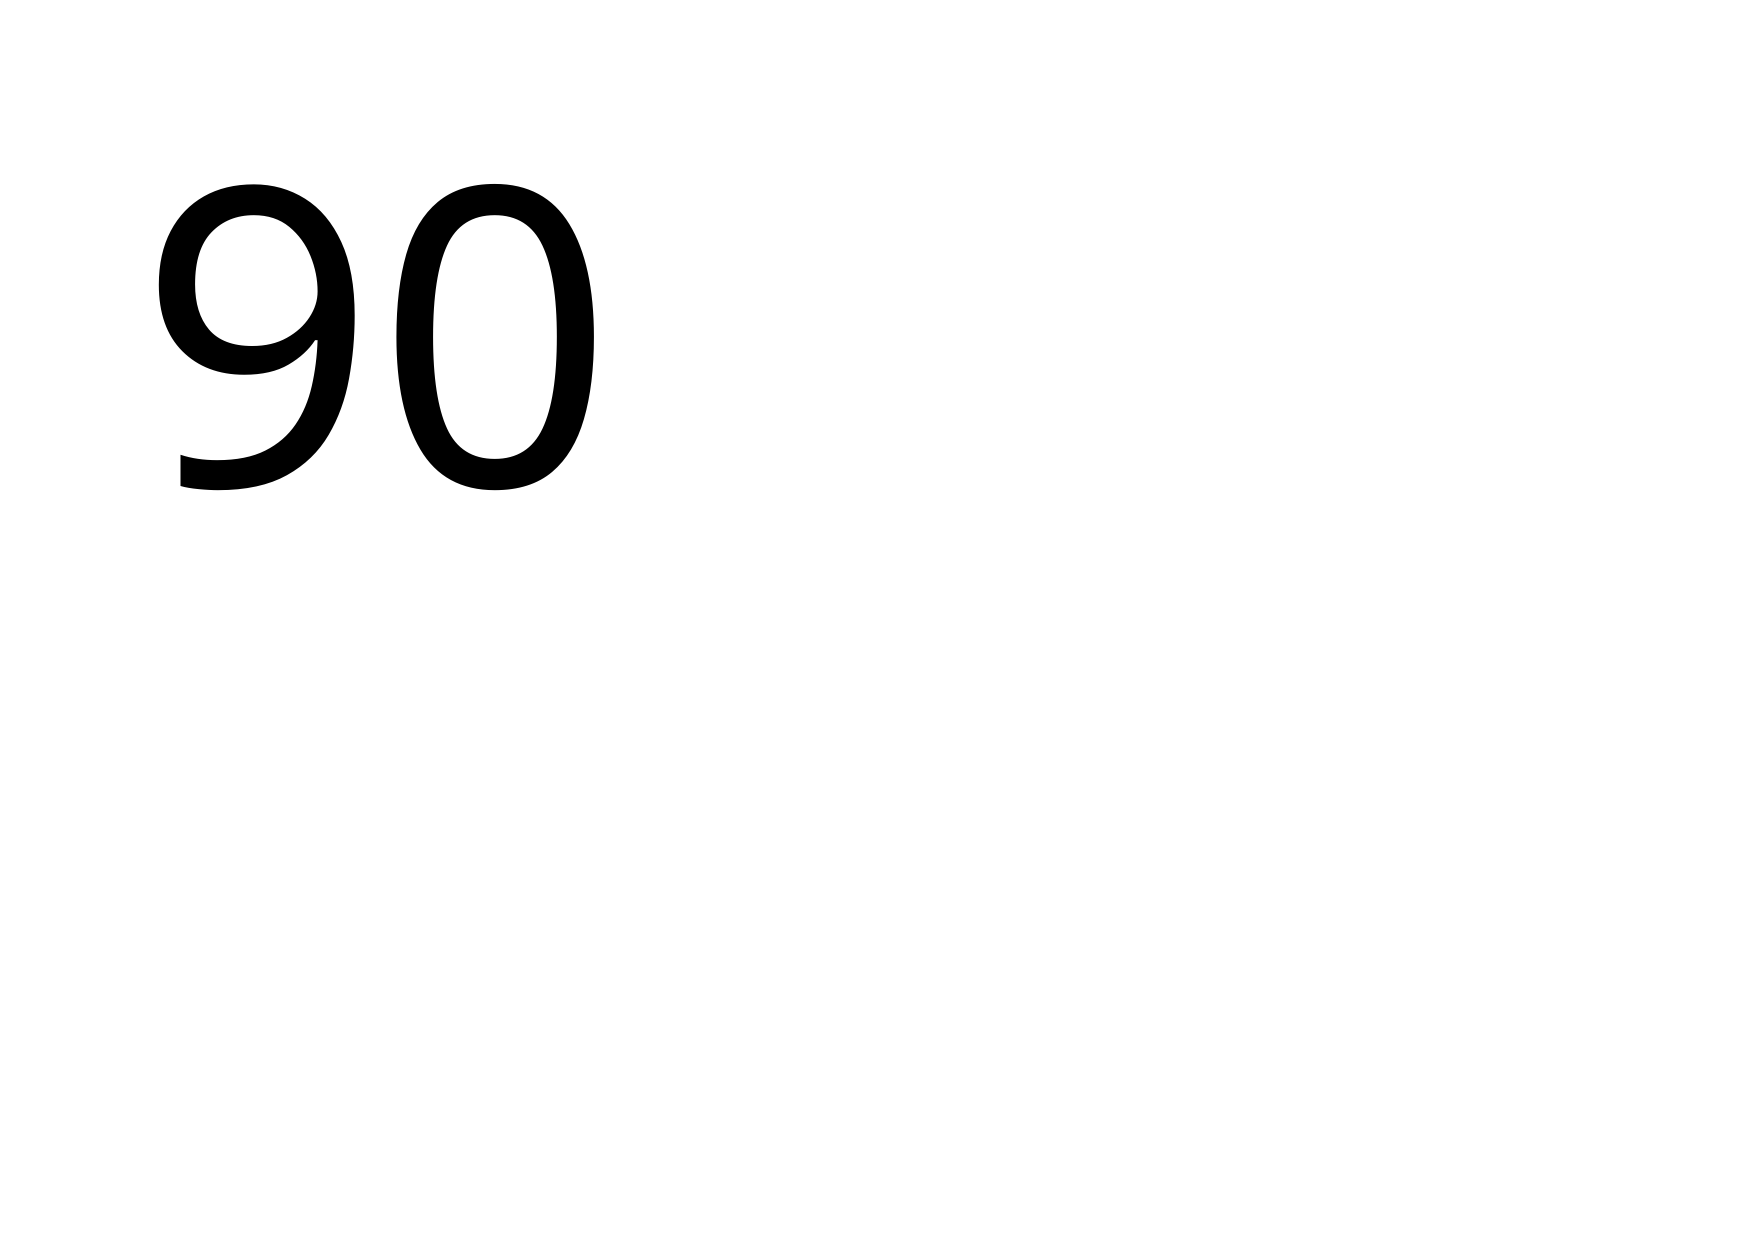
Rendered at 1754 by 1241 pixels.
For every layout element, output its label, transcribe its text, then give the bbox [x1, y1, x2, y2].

text 90 100 [29, 41, 1728, 609]
